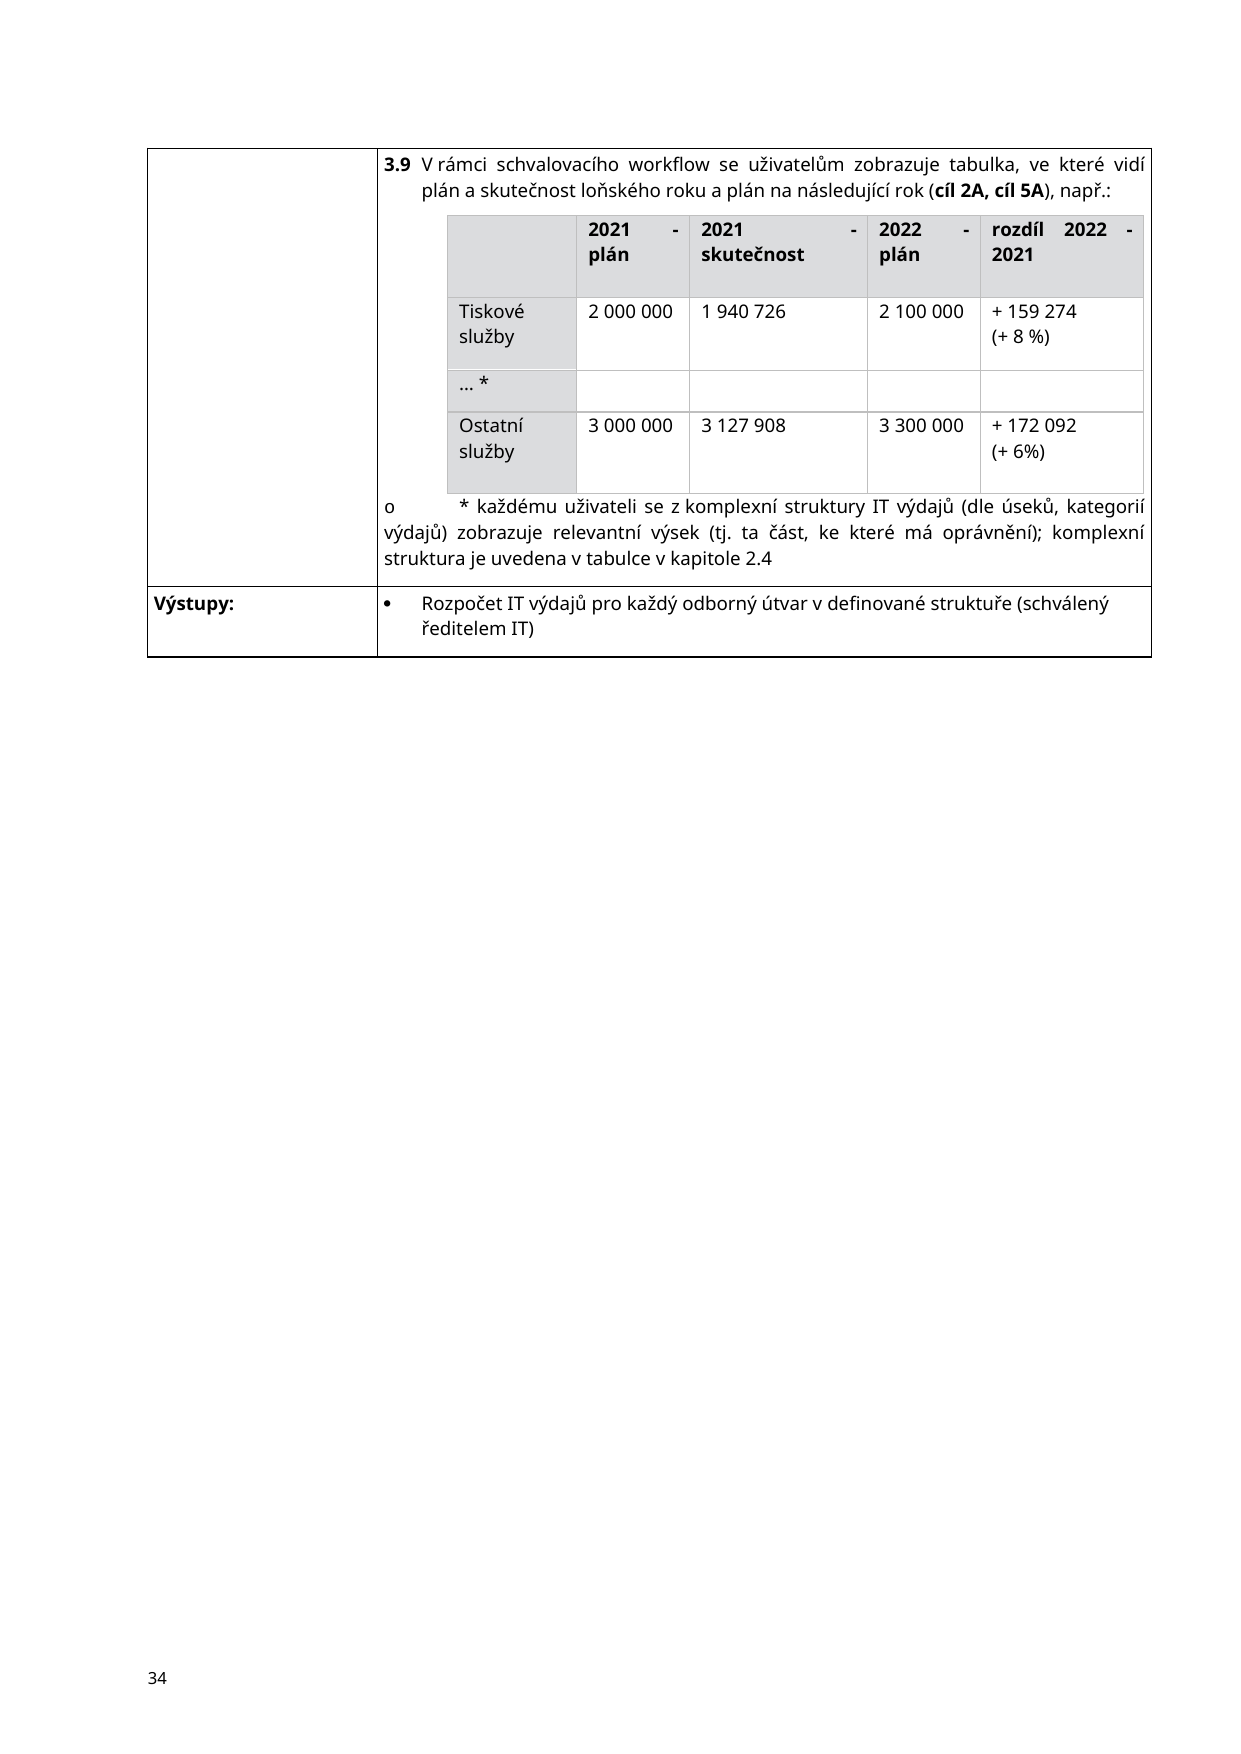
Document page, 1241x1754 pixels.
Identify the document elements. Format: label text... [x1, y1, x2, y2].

table_cell Výstupy: [148, 587, 377, 656]
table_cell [148, 149, 377, 586]
table_cell Rozpočet IT výdajů pro každý odborný útvar v definované struktuře (schválený ředitelem IT) [378, 587, 1151, 656]
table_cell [378, 149, 1151, 586]
